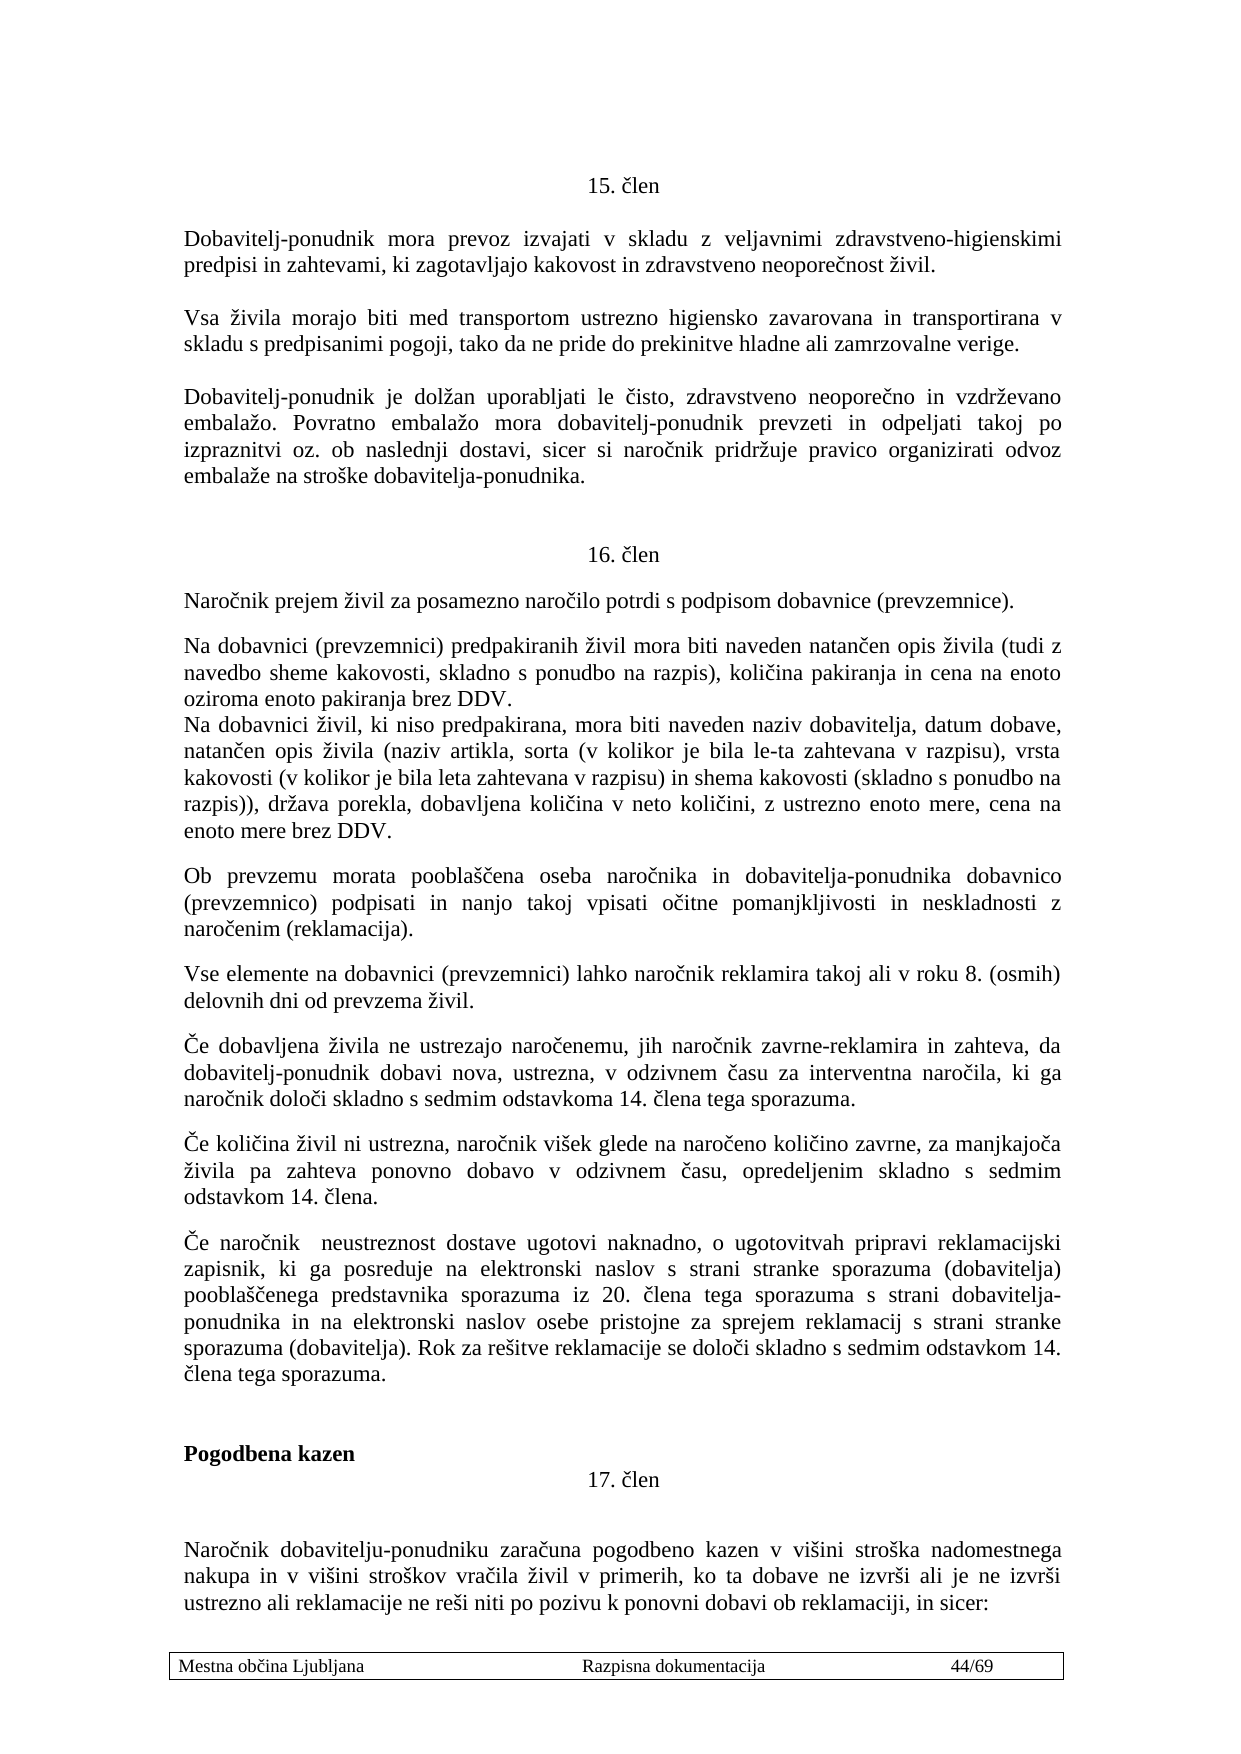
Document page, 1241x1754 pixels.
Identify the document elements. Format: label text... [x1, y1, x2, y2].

text 16. člen [184, 541, 1063, 567]
text Dobavitelj-ponudnik je dolžan uporabljati le čisto, zdravstveno neoporečno in vzdrževano embalažo. Povratno embalažo mora dobavitelj-ponudnik prevzeti in odpeljati takoj po izpraznitvi oz. ob naslednji dostavi, sicer si naročnik pridržuje pravico organizirati odvoz embalaže na stroške dobavitelja-ponudnika. [184, 383, 1063, 488]
text Na dobavnici (prevzemnici) predpakiranih živil mora biti naveden natančen opis živila (tudi z navedbo sheme kakovosti, skladno s ponudbo na razpis), količina pakiranja in cena na enoto oziroma enoto pakiranja brez DDV. [184, 632, 1063, 711]
text Dobavitelj-ponudnik mora prevoz izvajati v skladu z veljavnimi zdravstveno-higienskimi predpisi in zahtevami, ki zagotavljajo kakovost in zdravstveno neoporečnost živil. [184, 225, 1063, 278]
text 17. člen [184, 1466, 1063, 1492]
text Vse elemente na dobavnici (prevzemnici) lahko naročnik reklamira takoj ali v roku 8. (osmih) delovnih dni od prevzema živil. [184, 960, 1063, 1013]
text Če dobavljena živila ne ustrezajo naročenemu, jih naročnik zavrne-reklamira in zahteva, da dobavitelj-ponudnik dobavi nova, ustrezna, v odzivnem času za interventna naročila, ki ga naročnik določi skladno s sedmim odstavkoma 14. člena tega sporazuma. [184, 1032, 1063, 1111]
text Ob prevzemu morata pooblaščena oseba naročnika in dobavitelja-ponudnika dobavnico (prevzemnico) podpisati in nanjo takoj vpisati očitne pomanjkljivosti in neskladnosti z naročenim (reklamacija). [184, 862, 1063, 941]
text Naročnik prejem živil za posamezno naročilo potrdi s podpisom dobavnice (prevzemnice). [184, 587, 1063, 613]
text Naročnik dobavitelju-ponudniku zaračuna pogodbeno kazen v višini stroška nadomestnega nakupa in v višini stroškov vračila živil v primerih, ko ta dobave ne izvrši ali je ne izvrši ustrezno ali reklamacije ne reši niti po pozivu k ponovni dobavi ob reklamaciji, in sicer: [184, 1536, 1063, 1615]
text 15. člen [184, 172, 1063, 198]
text Če naročnik neustreznost dostave ugotovi naknadno, o ugotovitvah pripravi reklamacijski zapisnik, ki ga posreduje na elektronski naslov s strani stranke sporazuma (dobavitelja) pooblaščenega predstavnika sporazuma iz 20. člena tega sporazuma s strani dobavitelja-ponudnika in na elektronski naslov osebe pristojne za sprejem reklamacij s strani stranke sporazuma (dobavitelja). Rok za rešitve reklamacije se določi skladno s sedmim odstavkom 14. člena tega sporazuma. [184, 1229, 1063, 1387]
text Pogodbena kazen [184, 1439, 1063, 1466]
text Če količina živil ni ustrezna, naročnik višek glede na naročeno količino zavrne, za manjkajoča živila pa zahteva ponovno dobavo v odzivnem času, opredeljenim skladno s sedmim odstavkom 14. člena. [184, 1131, 1063, 1209]
text Vsa živila morajo biti med transportom ustrezno higiensko zavarovana in transportirana v skladu s predpisanimi pogoji, tako da ne pride do prekinitve hladne ali zamrzovalne verige. [184, 304, 1063, 357]
text Na dobavnici živil, ki niso predpakirana, mora biti naveden naziv dobavitelja, datum dobave, natančen opis živila (naziv artikla, sorta (v kolikor je bila le-ta zahtevana v razpisu), vrsta kakovosti (v kolikor je bila leta zahtevana v razpisu) in shema kakovosti (skladno s ponudbo na razpis)), država porekla, dobavljena količina v neto količini, z ustrezno enoto mere, cena na enoto mere brez DDV. [184, 711, 1063, 843]
